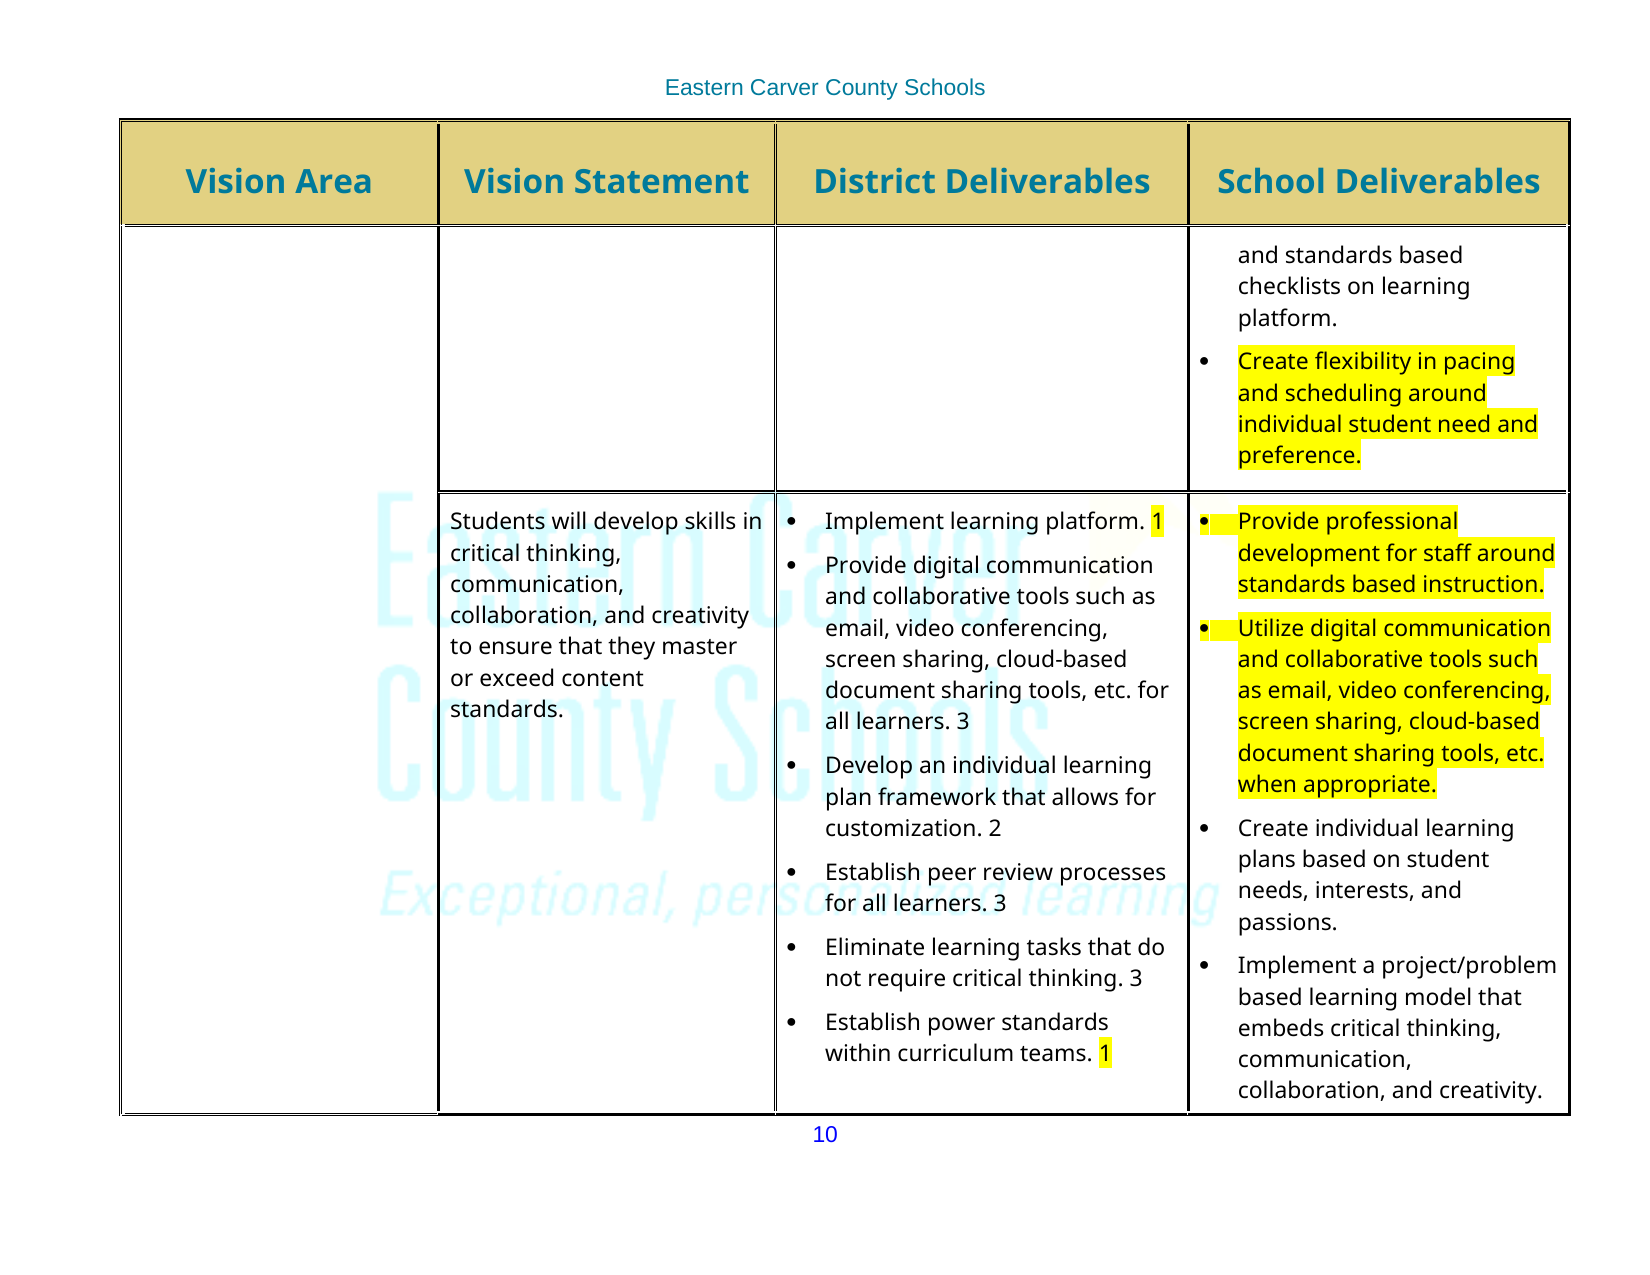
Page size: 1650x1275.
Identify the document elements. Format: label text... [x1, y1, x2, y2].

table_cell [776, 494, 1188, 1113]
table_header Vision Statement [438, 122, 776, 224]
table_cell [777, 227, 1187, 490]
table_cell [1188, 490, 1569, 1113]
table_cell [438, 494, 776, 1113]
table_header School Deliverables [1188, 122, 1568, 224]
table_header Vision Area [122, 120, 438, 224]
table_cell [440, 227, 774, 490]
table_header District Deliverables [776, 120, 1188, 224]
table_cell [1188, 224, 1569, 490]
